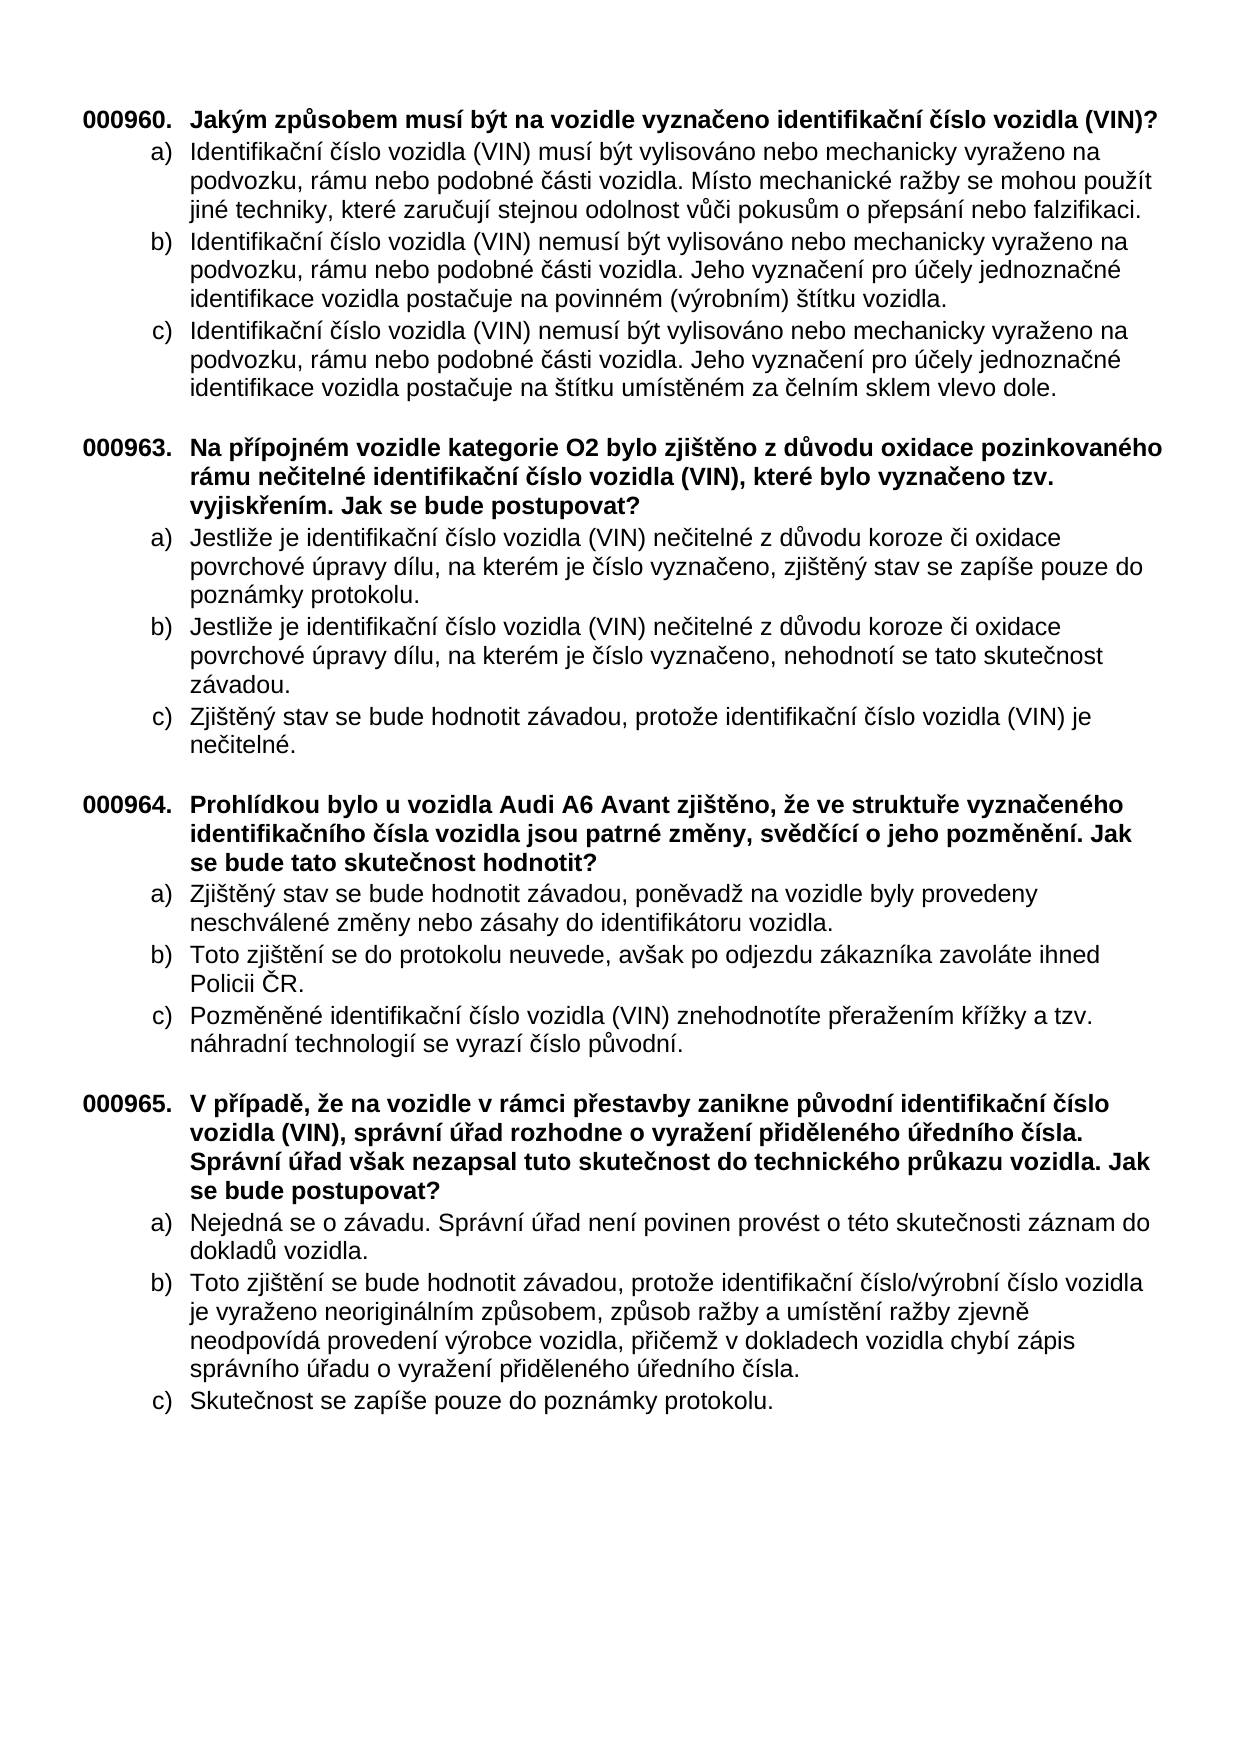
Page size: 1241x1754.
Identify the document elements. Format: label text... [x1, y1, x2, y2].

table_cell Identifikační číslo vozidla (VIN) musí být vylisováno nebo mechanicky vyraženo na podvozku, rámu nebo podobné části vozidla. Místo mechanické ražby se mohou použít jiné techniky, které zaručují stejnou odolnost vůči pokusům o přepsání nebo falzifikaci. [188, 136, 1165, 225]
table_cell Nejedná se o závadu. Správní úřad není povinen provést o této skutečnosti záznam do dokladů vozidla. [188, 1206, 1165, 1267]
table_cell c) [75, 700, 188, 761]
table_cell b) [75, 939, 188, 999]
table_cell Zjištěný stav se bude hodnotit závadou, poněvadž na vozidle byly provedeny neschválené změny nebo zásahy do identifikátoru vozidla. [188, 878, 1165, 938]
table_cell Jestliže je identifikační číslo vozidla (VIN) nečitelné z důvodu koroze či oxidace povrchové úpravy dílu, na kterém je číslo vyznačeno, zjištěný stav se zapíše pouze do poznámky protokolu. [188, 521, 1165, 611]
table_header 000964. [75, 789, 188, 878]
table_cell b) [75, 1267, 188, 1385]
table_cell Pozměněné identifikační číslo vozidla (VIN) znehodnotíte přeražením křížky a tzv. náhradní technologií se vyrazí číslo původní. [188, 999, 1165, 1060]
table_cell a) [75, 136, 188, 225]
table_cell Identifikační číslo vozidla (VIN) nemusí být vylisováno nebo mechanicky vyraženo na podvozku, rámu nebo podobné části vozidla. Jeho vyznačení pro účely jednoznačné identifikace vozidla postačuje na povinném (výrobním) štítku vozidla. [188, 225, 1165, 314]
table_cell Skutečnost se zapíše pouze do poznámky protokolu. [188, 1385, 1165, 1417]
table_header Prohlídkou bylo u vozidla Audi A6 Avant zjištěno, že ve struktuře vyznačeného identifikačního čísla vozidla jsou patrné změny, svědčící o jeho pozměnění. Jak se bude tato skutečnost hodnotit? [188, 789, 1165, 878]
table_cell Zjištěný stav se bude hodnotit závadou, protože identifikační číslo vozidla (VIN) je nečitelné. [188, 700, 1165, 761]
table_cell Jestliže je identifikační číslo vozidla (VIN) nečitelné z důvodu koroze či oxidace povrchové úpravy dílu, na kterém je číslo vyznačeno, nehodnotí se tato skutečnost závadou. [188, 611, 1165, 700]
table_cell c) [75, 314, 188, 404]
table_cell b) [75, 225, 188, 314]
table_cell a) [75, 878, 188, 938]
table_header 000963. [75, 432, 188, 521]
table_header 000960. [75, 104, 188, 136]
table_cell c) [75, 999, 188, 1060]
table_header V případě, že na vozidle v rámci přestavby zanikne původní identifikační číslo vozidla (VIN), správní úřad rozhodne o vyražení přiděleného úředního čísla. Správní úřad však nezapsal tuto skutečnost do technického průkazu vozidla. Jak se bude postupovat? [188, 1088, 1165, 1206]
table_cell b) [75, 611, 188, 700]
table_header Jakým způsobem musí být na vozidle vyznačeno identifikační číslo vozidla (VIN)? [188, 104, 1165, 136]
table_cell Identifikační číslo vozidla (VIN) nemusí být vylisováno nebo mechanicky vyraženo na podvozku, rámu nebo podobné části vozidla. Jeho vyznačení pro účely jednoznačné identifikace vozidla postačuje na štítku umístěném za čelním sklem vlevo dole. [188, 314, 1165, 404]
table_cell c) [75, 1385, 188, 1417]
table_header Na přípojném vozidle kategorie O2 bylo zjištěno z důvodu oxidace pozinkovaného rámu nečitelné identifikační číslo vozidla (VIN), které bylo vyznačeno tzv. vyjiskřením. Jak se bude postupovat? [188, 432, 1165, 521]
table_cell a) [75, 521, 188, 611]
table_cell Toto zjištění se bude hodnotit závadou, protože identifikační číslo/výrobní číslo vozidla je vyraženo neoriginálním způsobem, způsob ražby a umístění ražby zjevně neodpovídá provedení výrobce vozidla, přičemž v dokladech vozidla chybí zápis správního úřadu o vyražení přiděleného úředního čísla. [188, 1267, 1165, 1385]
table_header 000965. [75, 1088, 188, 1206]
table_cell Toto zjištění se do protokolu neuvede, avšak po odjezdu zákazníka zavoláte ihned Policii ČR. [188, 939, 1165, 999]
table_cell a) [75, 1206, 188, 1267]
